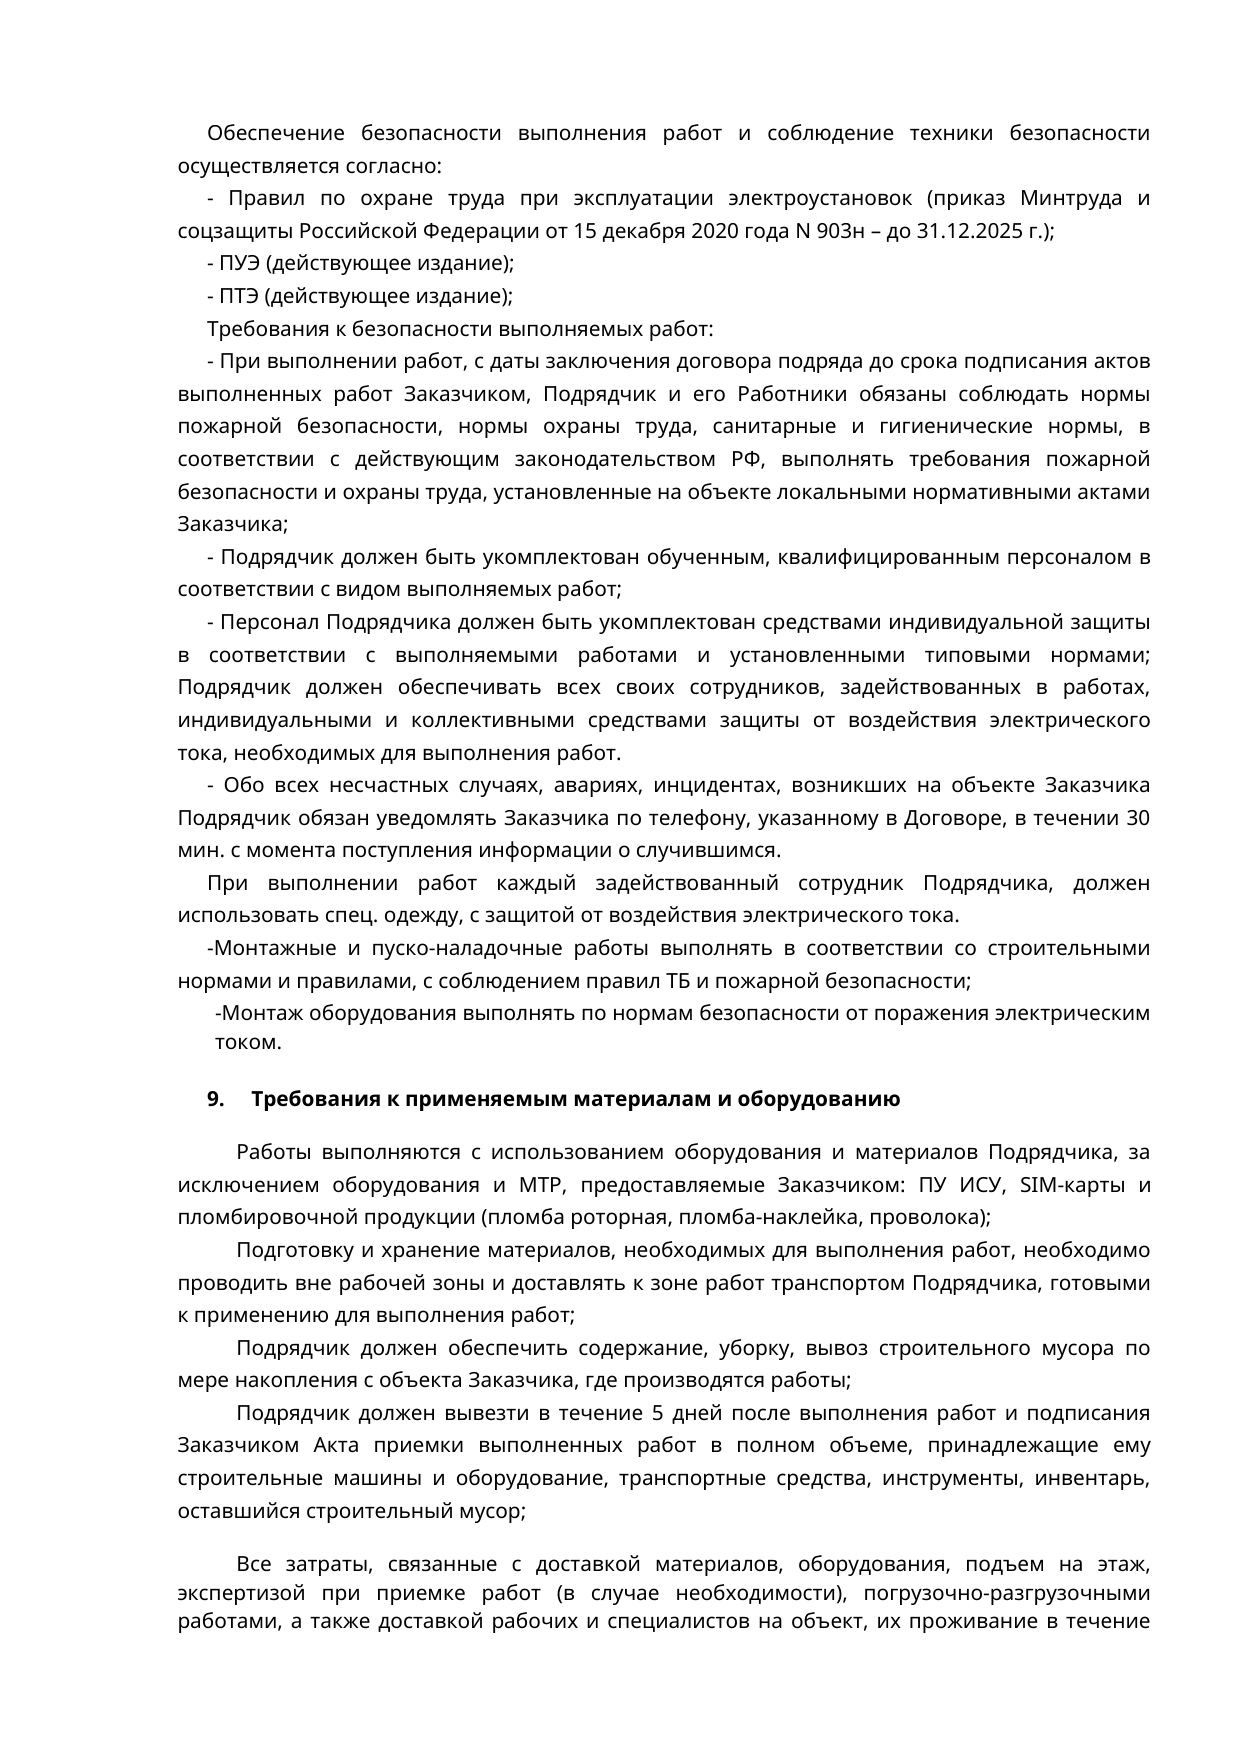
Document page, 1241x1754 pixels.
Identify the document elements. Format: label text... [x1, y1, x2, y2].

text Подрядчик должен обеспечить содержание, уборку, вывоз строительного мусора по мере накопления с объекта Заказчика, где производятся работы; [177, 1333, 1152, 1394]
text Работы выполняются с использованием оборудования и материалов Подрядчика, за исключением оборудования и МТР, предоставляемые Заказчиком: ПУ ИСУ, SIM-карты и пломбировочной продукции (пломба роторная, пломба-наклейка, проволока); [177, 1137, 1152, 1231]
list Требования к применяемым материалам и оборудованию [177, 1084, 1152, 1112]
text - ПУЭ (действующее издание); [177, 248, 1152, 277]
text - Правил по охране труда при эксплуатации электроустановок (приказ Минтруда и соцзащиты Российской Федерации от 15 декабря 2020 года N 903н – до 31.12.2025 г.); [177, 183, 1152, 244]
list -Монтаж оборудования выполнять по нормам безопасности от поражения электрическим током. [215, 998, 1152, 1055]
text Подготовку и хранение материалов, необходимых для выполнения работ, необходимо проводить вне рабочей зоны и доставлять к зоне работ транспортом Подрядчика, готовыми к применению для выполнения работ; [177, 1235, 1152, 1329]
text Подрядчик должен вывезти в течение 5 дней после выполнения работ и подписания Заказчиком Акта приемки выполненных работ в полном объеме, принадлежащие ему строительные машины и оборудование, транспортные средства, инструменты, инвентарь, оставшийся строительный мусор; [177, 1398, 1152, 1524]
text Обеспечение безопасности выполнения работ и соблюдение техники безопасности осуществляется согласно: [177, 118, 1152, 179]
text Требования к безопасности выполняемых работ: [177, 314, 1152, 342]
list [177, 1549, 1152, 1634]
text - Персонал Подрядчика должен быть укомплектован средствами индивидуальной защиты в соответствии с выполняемыми работами и установленными типовыми нормами; Подрядчик должен обеспечивать всех своих сотрудников, задействованных в работах, индивидуальными и коллективными средствами защиты от воздействия электрического тока, необходимых для выполнения работ. [177, 607, 1152, 766]
text - Подрядчик должен быть укомплектован обученным, квалифицированным персоналом в соответствии с видом выполняемых работ; [177, 542, 1152, 603]
text При выполнении работ каждый задействованный сотрудник Подрядчика, должен использовать спец. одежду, с защитой от воздействия электрического тока. [177, 868, 1152, 929]
text - ПТЭ (действующее издание); [177, 281, 1152, 309]
text -Монтажные и пуско-наладочные работы выполнять в соответствии со строительными нормами и правилами, с соблюдением правил ТБ и пожарной безопасности; [177, 933, 1152, 994]
text - Обо всех несчастных случаях, авариях, инцидентах, возникших на объекте Заказчика Подрядчик обязан уведомлять Заказчика по телефону, указанному в Договоре, в течении 30 мин. с момента поступления информации о случившимся. [177, 770, 1152, 864]
text - При выполнении работ, с даты заключения договора подряда до срока подписания актов выполненных работ Заказчиком, Подрядчик и его Работники обязаны соблюдать нормы пожарной безопасности, нормы охраны труда, санитарные и гигиенические нормы, в соответствии с действующим законодательством РФ, выполнять требования пожарной безопасности и охраны труда, установленные на объекте локальными нормативными актами Заказчика; [177, 346, 1152, 538]
